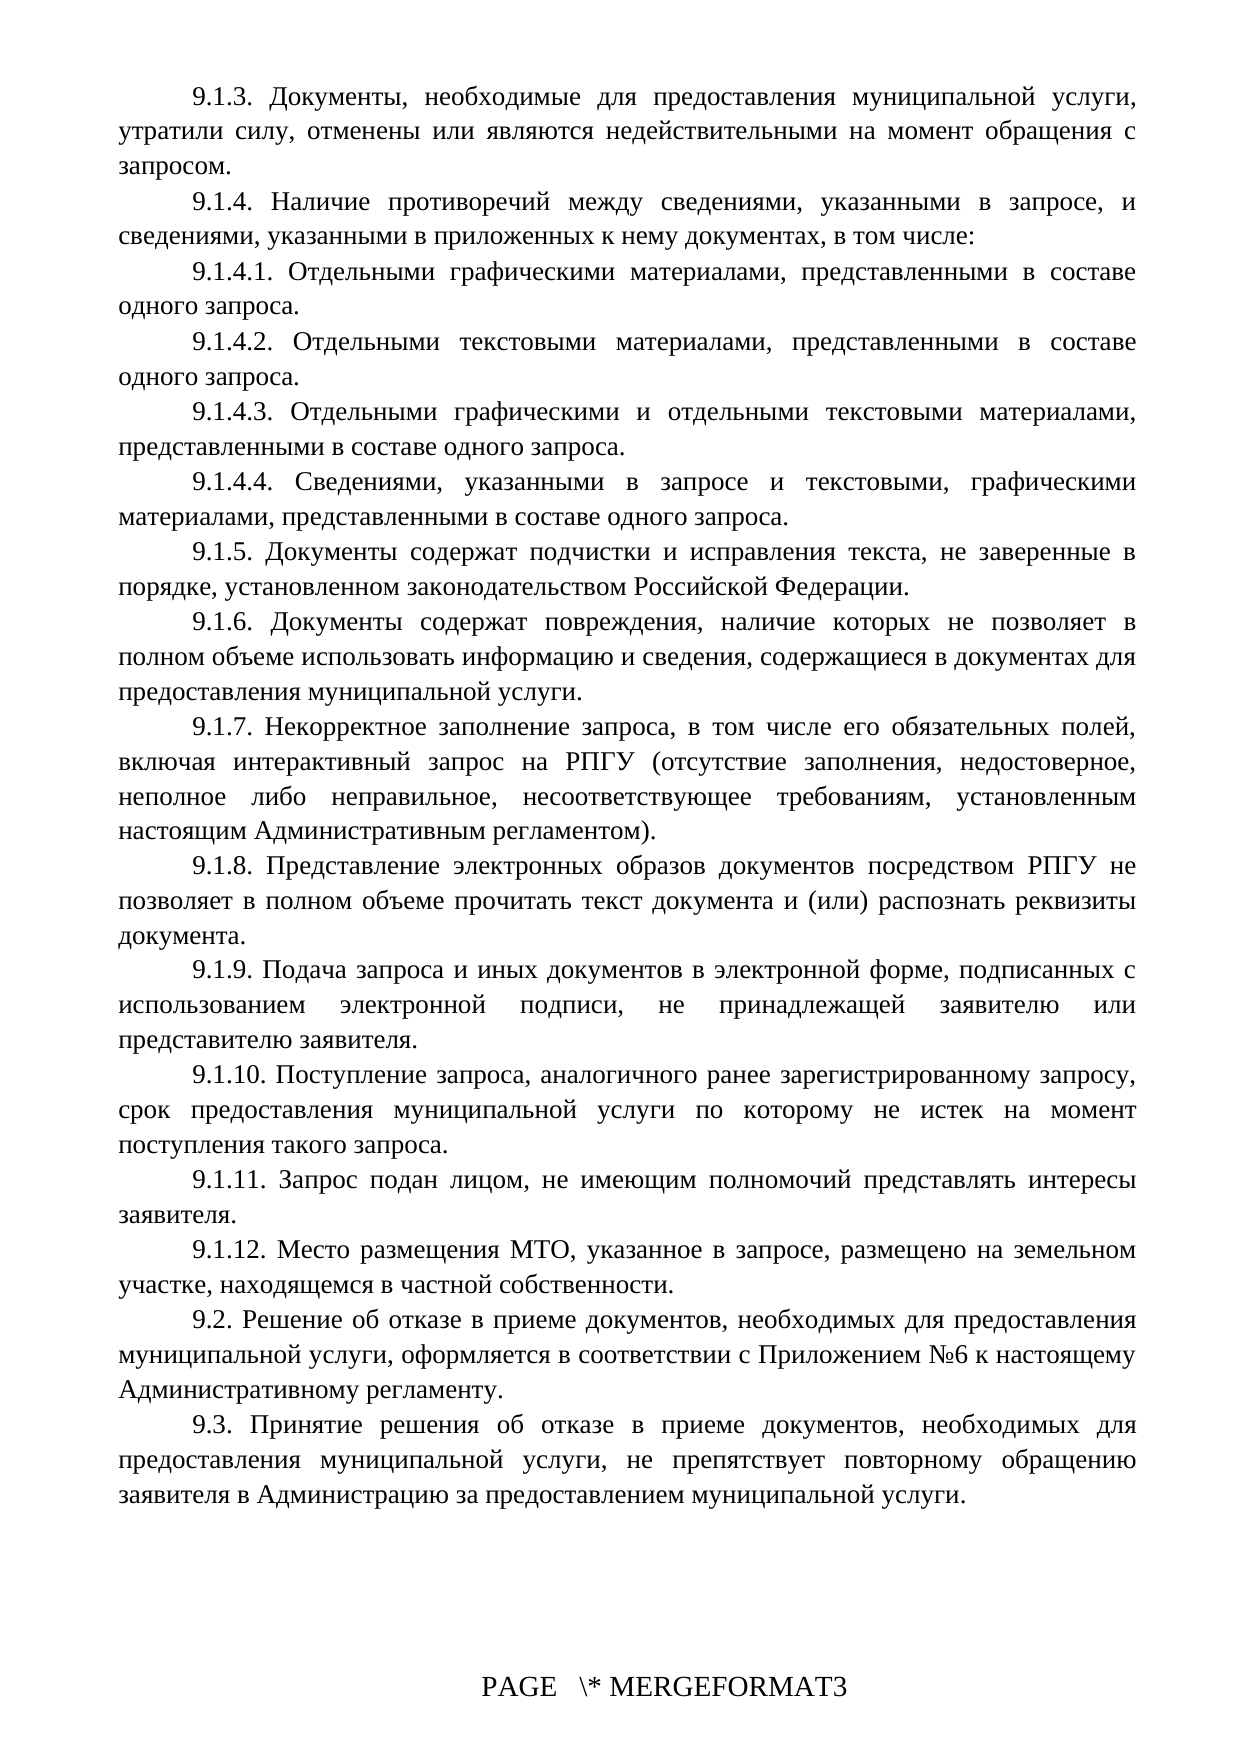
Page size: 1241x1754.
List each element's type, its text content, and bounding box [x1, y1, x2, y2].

text 9.1.9. Подача запроса и иных документов в электронной форме, подписанных с использованием электронной подписи, не принадлежащей заявителю или представителю заявителя. [118, 954, 1138, 1054]
text 9.1.3. Документы, необходимые для предоставления муниципальной услуги, утратили силу, отменены или являются недействительными на момент обращения с запросом. [118, 80, 1138, 180]
text 9.1.7. Некорректное заполнение запроса, в том числе его обязательных полей, включая интерактивный запрос на РПГУ (отсутствие заполнения, недостоверное, неполное либо неправильное, несоответствующее требованиям, установленным настоящим Административным регламентом). [118, 710, 1138, 846]
text 9.1.5. Документы содержат подчистки и исправления текста, не заверенные в порядке, установленном законодательством Российской Федерации. [118, 535, 1138, 601]
text 9.1.11. Запрос подан лицом, не имеющим полномочий представлять интересы заявителя. [118, 1163, 1138, 1229]
text 9.1.8. Представление электронных образов документов посредством РПГУ не позволяет в полном объеме прочитать текст документа и (или) распознать реквизиты документа. [118, 849, 1138, 950]
text 9.3. Принятие решения об отказе в приеме документов, необходимых для предоставления муниципальной услуги, не препятствует повторному обращению заявителя в Администрацию за предоставлением муниципальной услуги. [118, 1408, 1138, 1509]
text 9.1.4.1. Отдельными графическими материалами, представленными в составе одного запроса. [118, 255, 1138, 321]
text 9.1.10. Поступление запроса, аналогичного ранее зарегистрированному запросу, срок предоставления муниципальной услуги по которому не истек на момент поступления такого запроса. [118, 1058, 1138, 1159]
text 9.1.12. Место размещения МТО, указанное в запросе, размещено на земельном участке, находящемся в частной собственности. [118, 1233, 1138, 1299]
text 9.1.4. Наличие противоречий между сведениями, указанными в запросе, и сведениями, указанными в приложенных к нему документах, в том числе: [118, 184, 1138, 251]
text 9.1.4.2. Отдельными текстовыми материалами, представленными в составе одного запроса. [118, 325, 1138, 391]
text 9.1.4.4. Сведениями, указанными в запросе и текстовыми, графическими материалами, представленными в составе одного запроса. [118, 465, 1138, 531]
text 9.2. Решение об отказе в приеме документов, необходимых для предоставления муниципальной услуги, оформляется в соответствии с Приложением №6 к настоящему Административному регламенту. [118, 1304, 1138, 1404]
text 9.1.6. Документы содержат повреждения, наличие которых не позволяет в полном объеме использовать информацию и сведения, содержащиеся в документах для предоставления муниципальной услуги. [118, 605, 1138, 706]
text 9.1.4.3. Отдельными графическими и отдельными текстовыми материалами, представленными в составе одного запроса. [118, 395, 1138, 461]
